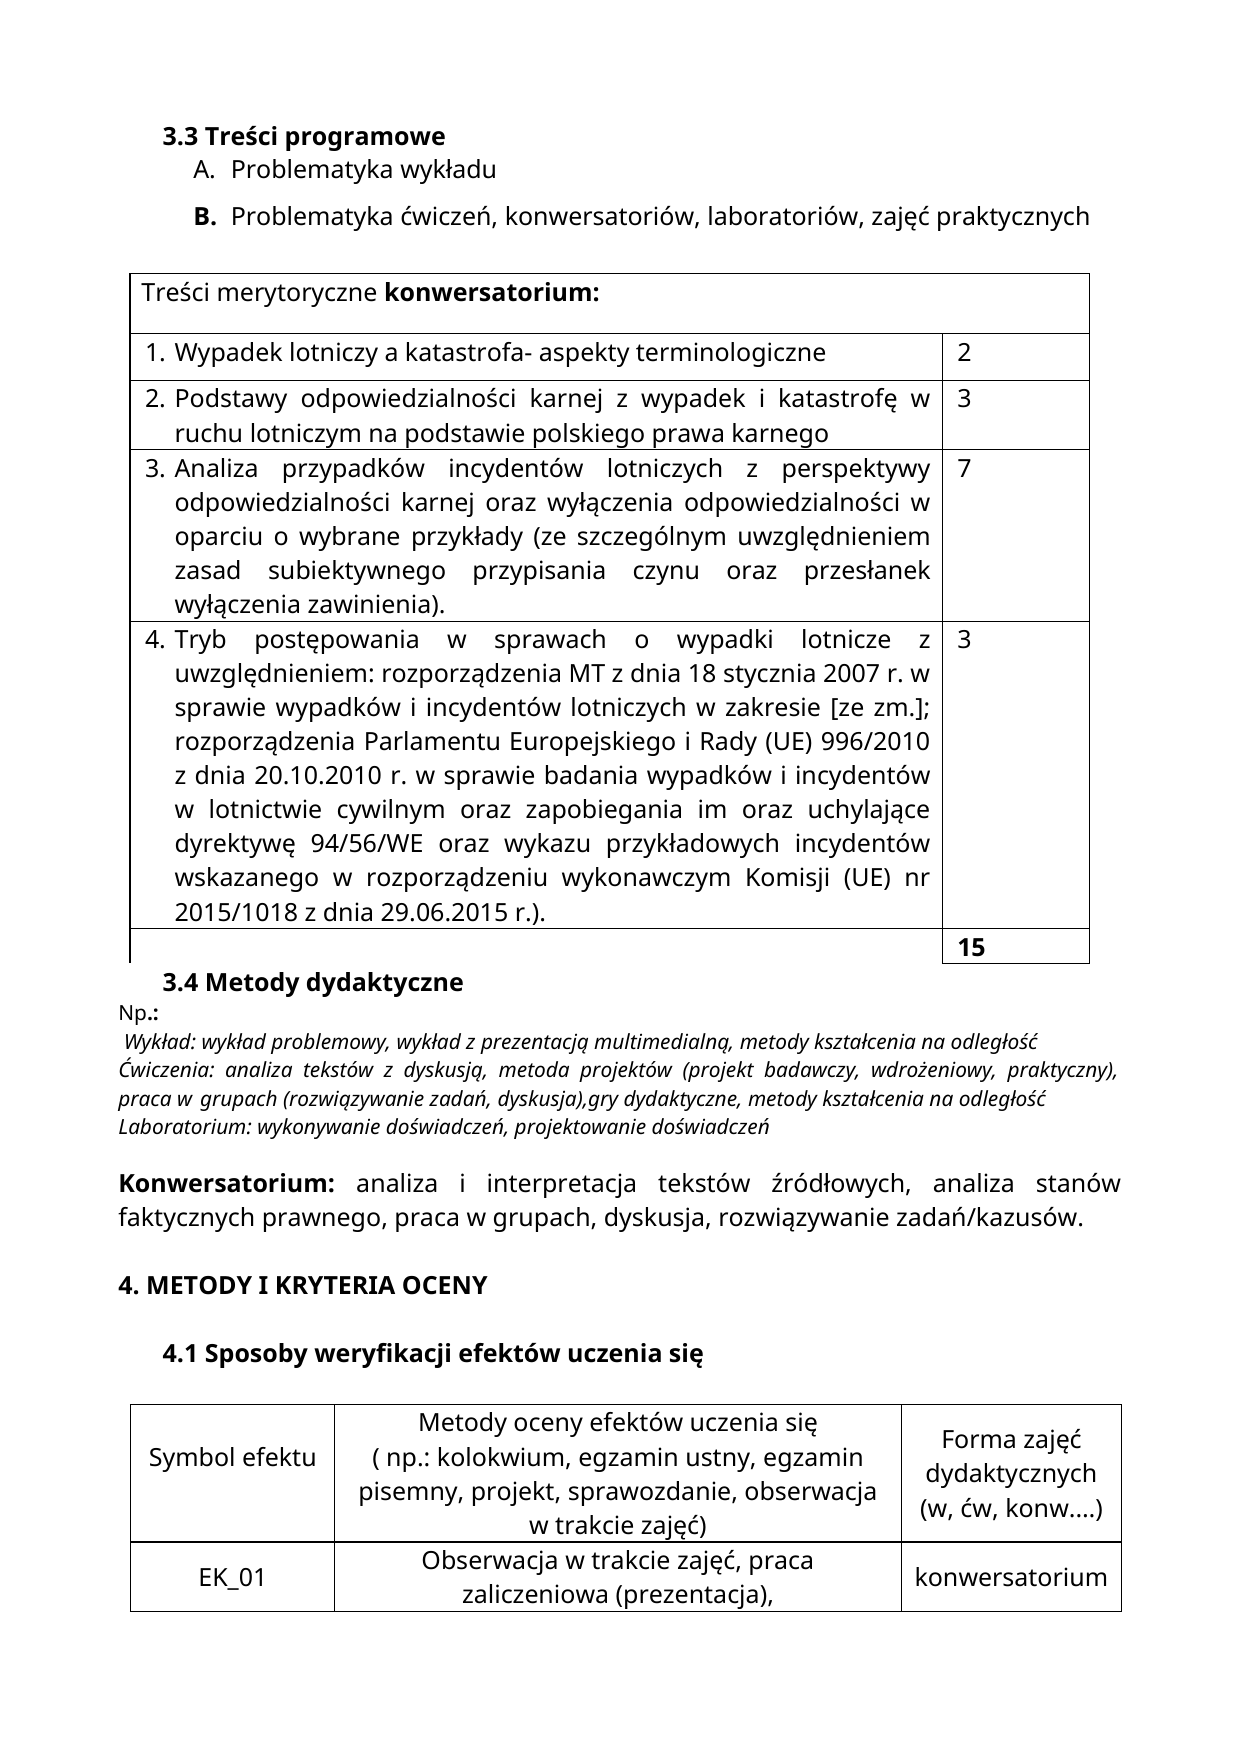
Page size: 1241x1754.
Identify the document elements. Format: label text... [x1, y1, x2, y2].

text 4. METODY I KRYTERIA OCENY [118, 1268, 1122, 1302]
table_header Treści merytoryczne konwersatorium: [131, 274, 1089, 333]
table_cell EK_01 [131, 1543, 334, 1611]
table_cell Obserwacja w trakcie zajęć, praca zaliczeniowa (prezentacja), [335, 1543, 901, 1611]
table_cell konwersatorium [902, 1543, 1121, 1611]
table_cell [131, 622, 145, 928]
table_cell 2 [943, 334, 1089, 380]
table_header Forma zajęć dydaktycznych (w, ćw, konw.…) [902, 1405, 1121, 1541]
table_cell 3 [943, 381, 1089, 449]
table_header Symbol efektu [131, 1405, 334, 1541]
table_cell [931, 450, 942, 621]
table_cell Wypadek lotniczy a katastrofa- aspekty terminologiczne [131, 334, 942, 380]
text Laboratorium: wykonywanie doświadczeń, projektowanie doświadczeń [118, 1112, 1122, 1141]
text Ćwiczenia: analiza tekstów z dyskusją, metoda projektów (projekt badawczy, wdrożeniowy, praktyczny), praca w grupach (rozwiązywanie zadań, dyskusja),gry dydaktyczne, metody kształcenia na odległość [118, 1055, 1122, 1112]
table_cell [131, 929, 942, 963]
table_cell 15 [943, 929, 1089, 963]
text Konwersatorium: analiza i interpretacja tekstów źródłowych, analiza stanów faktycznych prawnego, praca w grupach, dyskusja, rozwiązywanie zadań/kazusów. [118, 1166, 1122, 1234]
text Wykład: wykład problemowy, wykład z prezentacją multimedialną, metody kształcenia na odległość [118, 1027, 1122, 1055]
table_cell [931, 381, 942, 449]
text 3.4 Metody dydaktyczne [162, 964, 1122, 998]
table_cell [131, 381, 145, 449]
list Problematyka wykładu [193, 152, 1122, 186]
text Np.: [118, 998, 1122, 1027]
list 3.3 Treści programowe [162, 118, 1122, 152]
text 4.1 Sposoby weryfikacji efektów uczenia się [162, 1336, 1122, 1370]
table_header Metody oceny efektów uczenia się ( np.: kolokwium, egzamin ustny, egzamin pisemny, projekt, sprawozdanie, obserwacja w trakcie zajęć) [335, 1405, 901, 1541]
table_cell 7 [943, 450, 1089, 621]
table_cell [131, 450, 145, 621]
table_cell 3 [943, 622, 1089, 928]
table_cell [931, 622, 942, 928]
list Problematyka ćwiczeń, konwersatoriów, laboratoriów, zajęć praktycznych [193, 199, 1122, 233]
